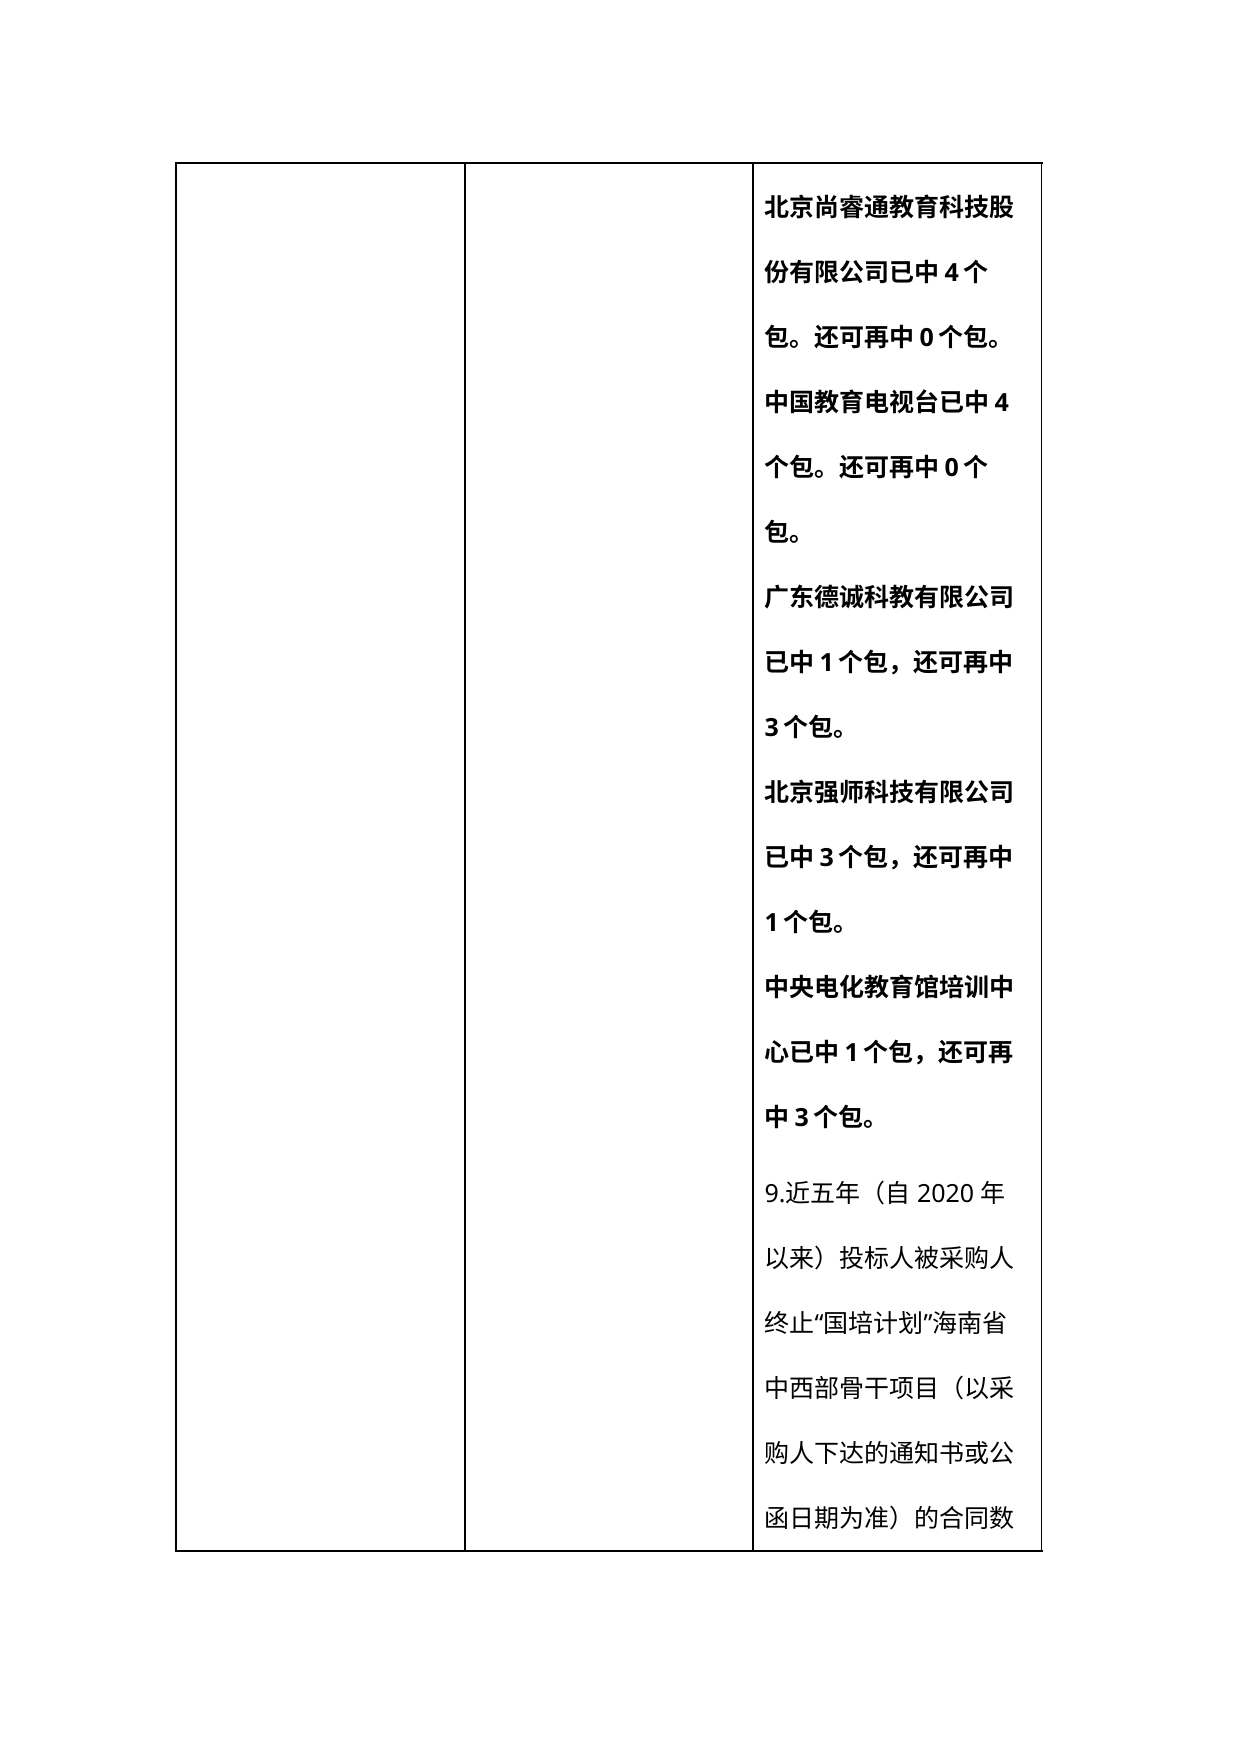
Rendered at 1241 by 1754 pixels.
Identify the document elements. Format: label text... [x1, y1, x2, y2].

table_cell 1 [466, 164, 752, 1550]
table_cell ★ [177, 164, 464, 1550]
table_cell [754, 164, 1041, 1550]
